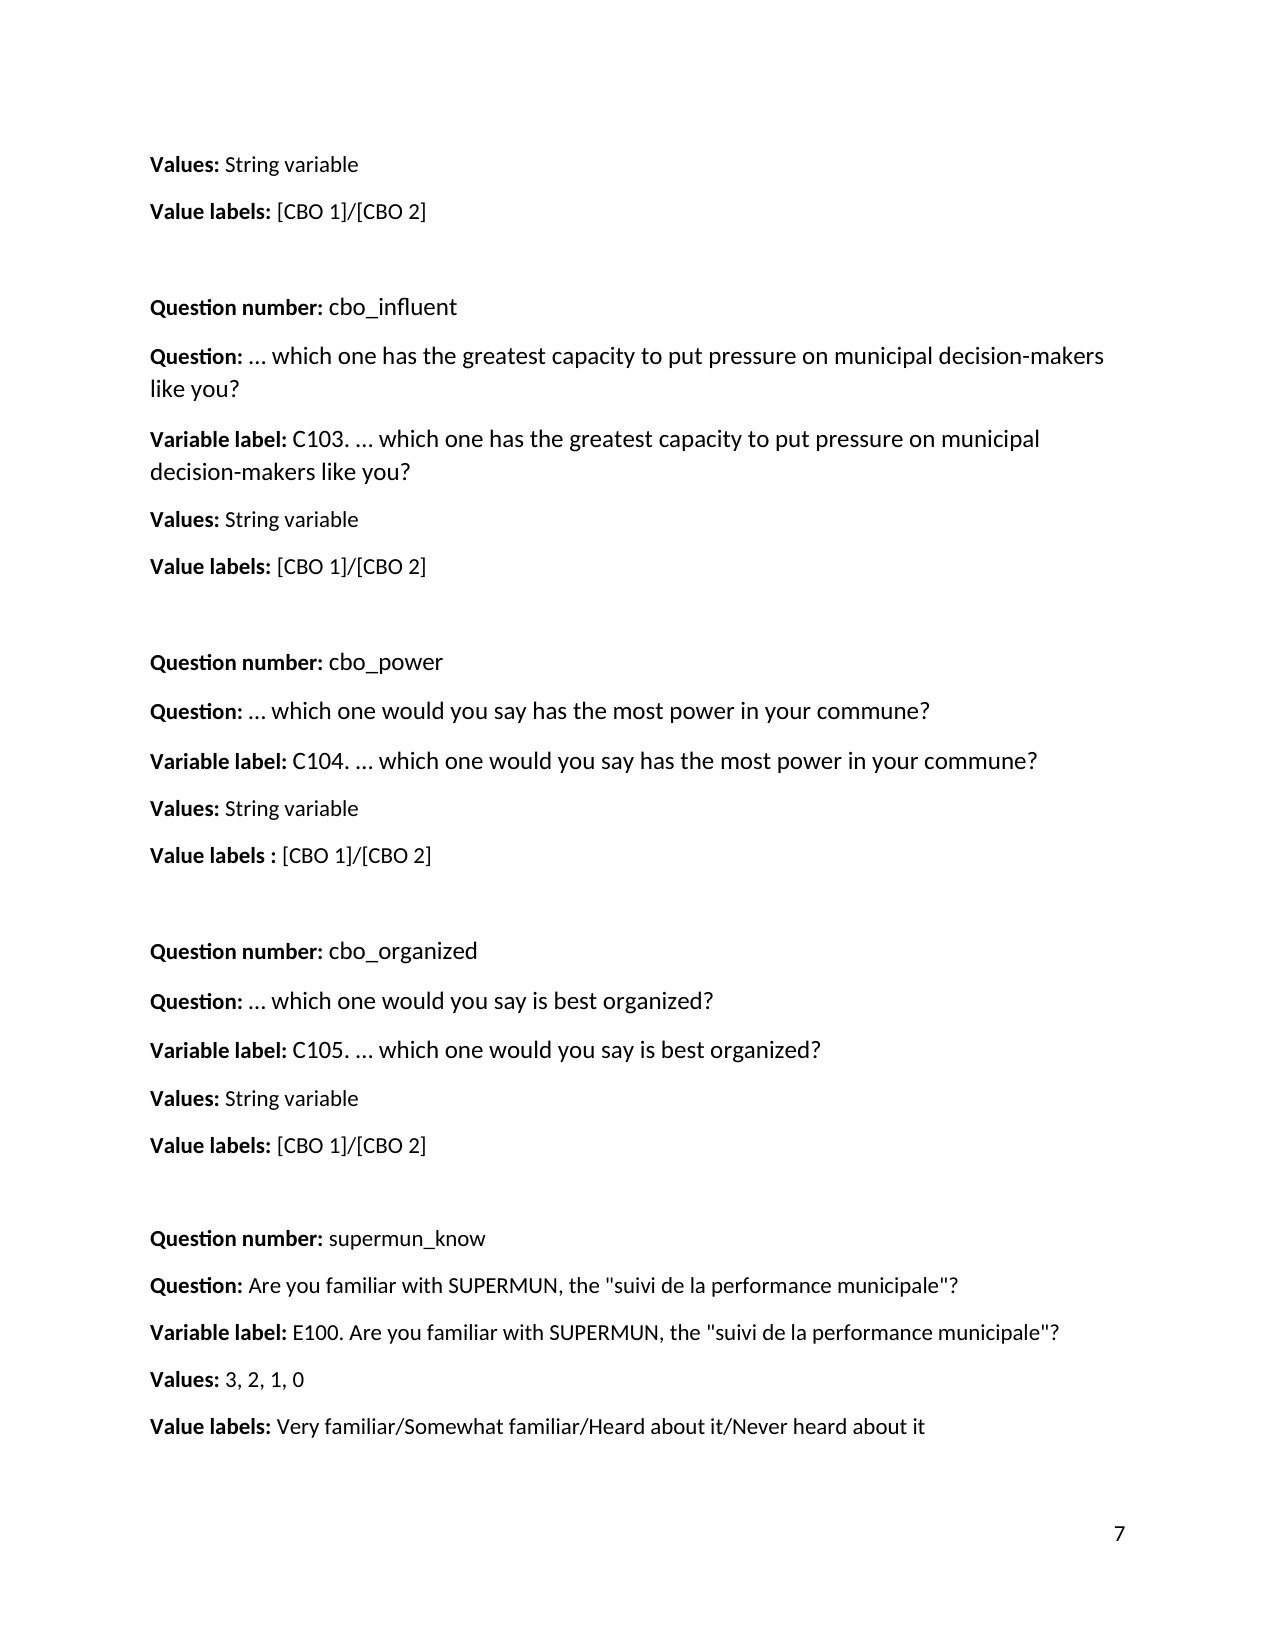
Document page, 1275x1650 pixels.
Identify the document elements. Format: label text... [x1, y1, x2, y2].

text Values: String variable [150, 1084, 1125, 1112]
text Value labels: Very familiar/Somewhat familiar/Heard about it/Never heard about it [150, 1412, 1125, 1440]
text Value labels: [CBO 1]/[CBO 2] [150, 1131, 1125, 1159]
text Values: 3, 2, 1, 0 [150, 1365, 1125, 1393]
text Value labels: [CBO 1]/[CBO 2] [150, 552, 1125, 580]
text Variable label: C105. … which one would you say is best organized? [150, 1034, 1125, 1065]
text Question number: supermun_know [150, 1224, 1125, 1253]
text Question number: cbo_organized [150, 935, 1125, 966]
text Values: String variable [150, 150, 1125, 178]
text Question: … which one would you say has the most power in your commune? [150, 695, 1125, 726]
text Question: … which one has the greatest capacity to put pressure on municipal decision-makers like you? [150, 340, 1125, 404]
text Value labels: [CBO 1]/[CBO 2] [150, 197, 1125, 225]
text Variable label: C104. … which one would you say has the most power in your commune? [150, 745, 1125, 776]
text Question number: cbo_power [150, 646, 1125, 676]
text Values: String variable [150, 505, 1125, 533]
text Question number: cbo_influent [150, 291, 1125, 321]
text Question: Are you familiar with SUPERMUN, the "suivi de la performance municipale"? [150, 1271, 1125, 1299]
text Values: String variable [150, 794, 1125, 823]
text Value labels : [CBO 1]/[CBO 2] [150, 841, 1125, 869]
text Question: … which one would you say is best organized? [150, 985, 1125, 1015]
text Variable label: C103. … which one has the greatest capacity to put pressure on municipal decision-makers like you? [150, 423, 1125, 486]
text Variable label: E100. Are you familiar with SUPERMUN, the "suivi de la performance municipale"? [150, 1318, 1125, 1346]
